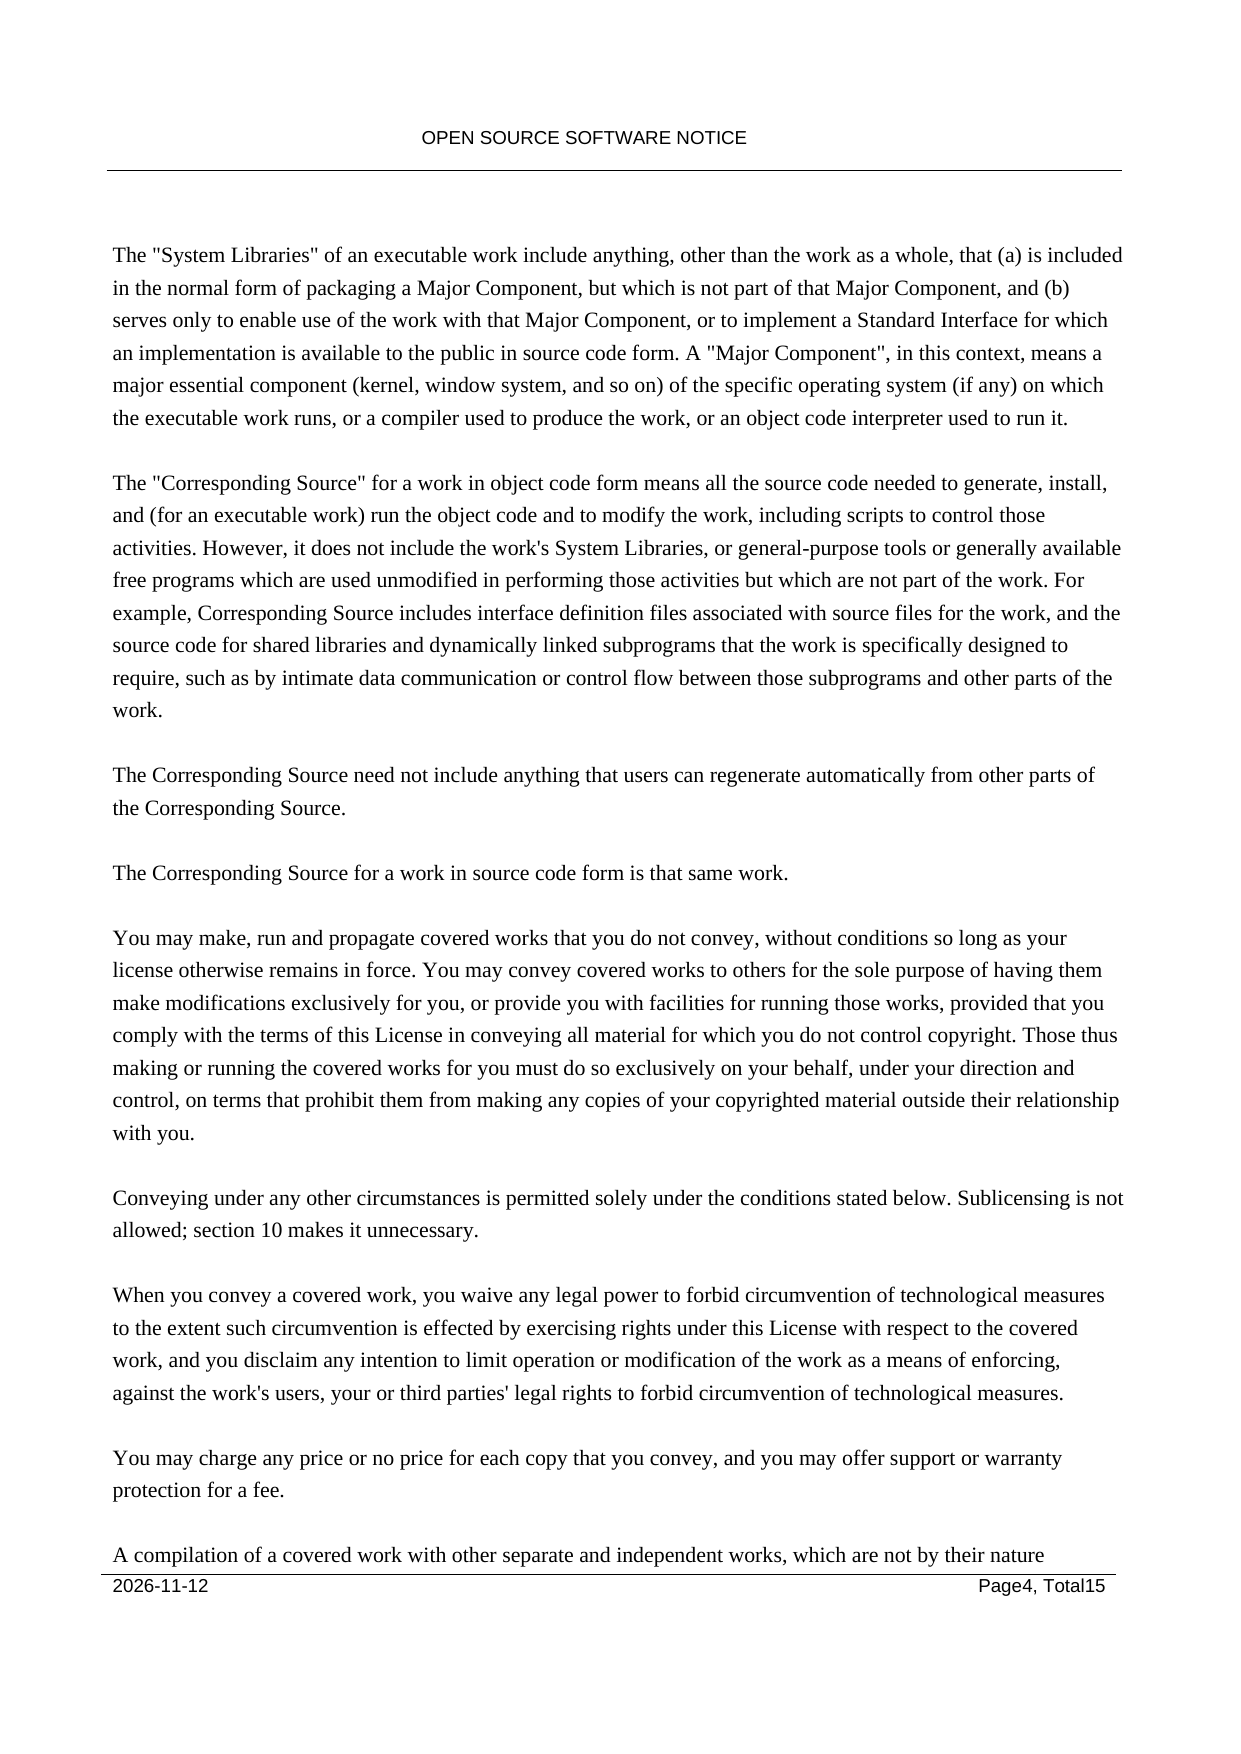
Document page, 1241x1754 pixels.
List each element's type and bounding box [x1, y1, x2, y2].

text [112, 206, 1128, 1571]
